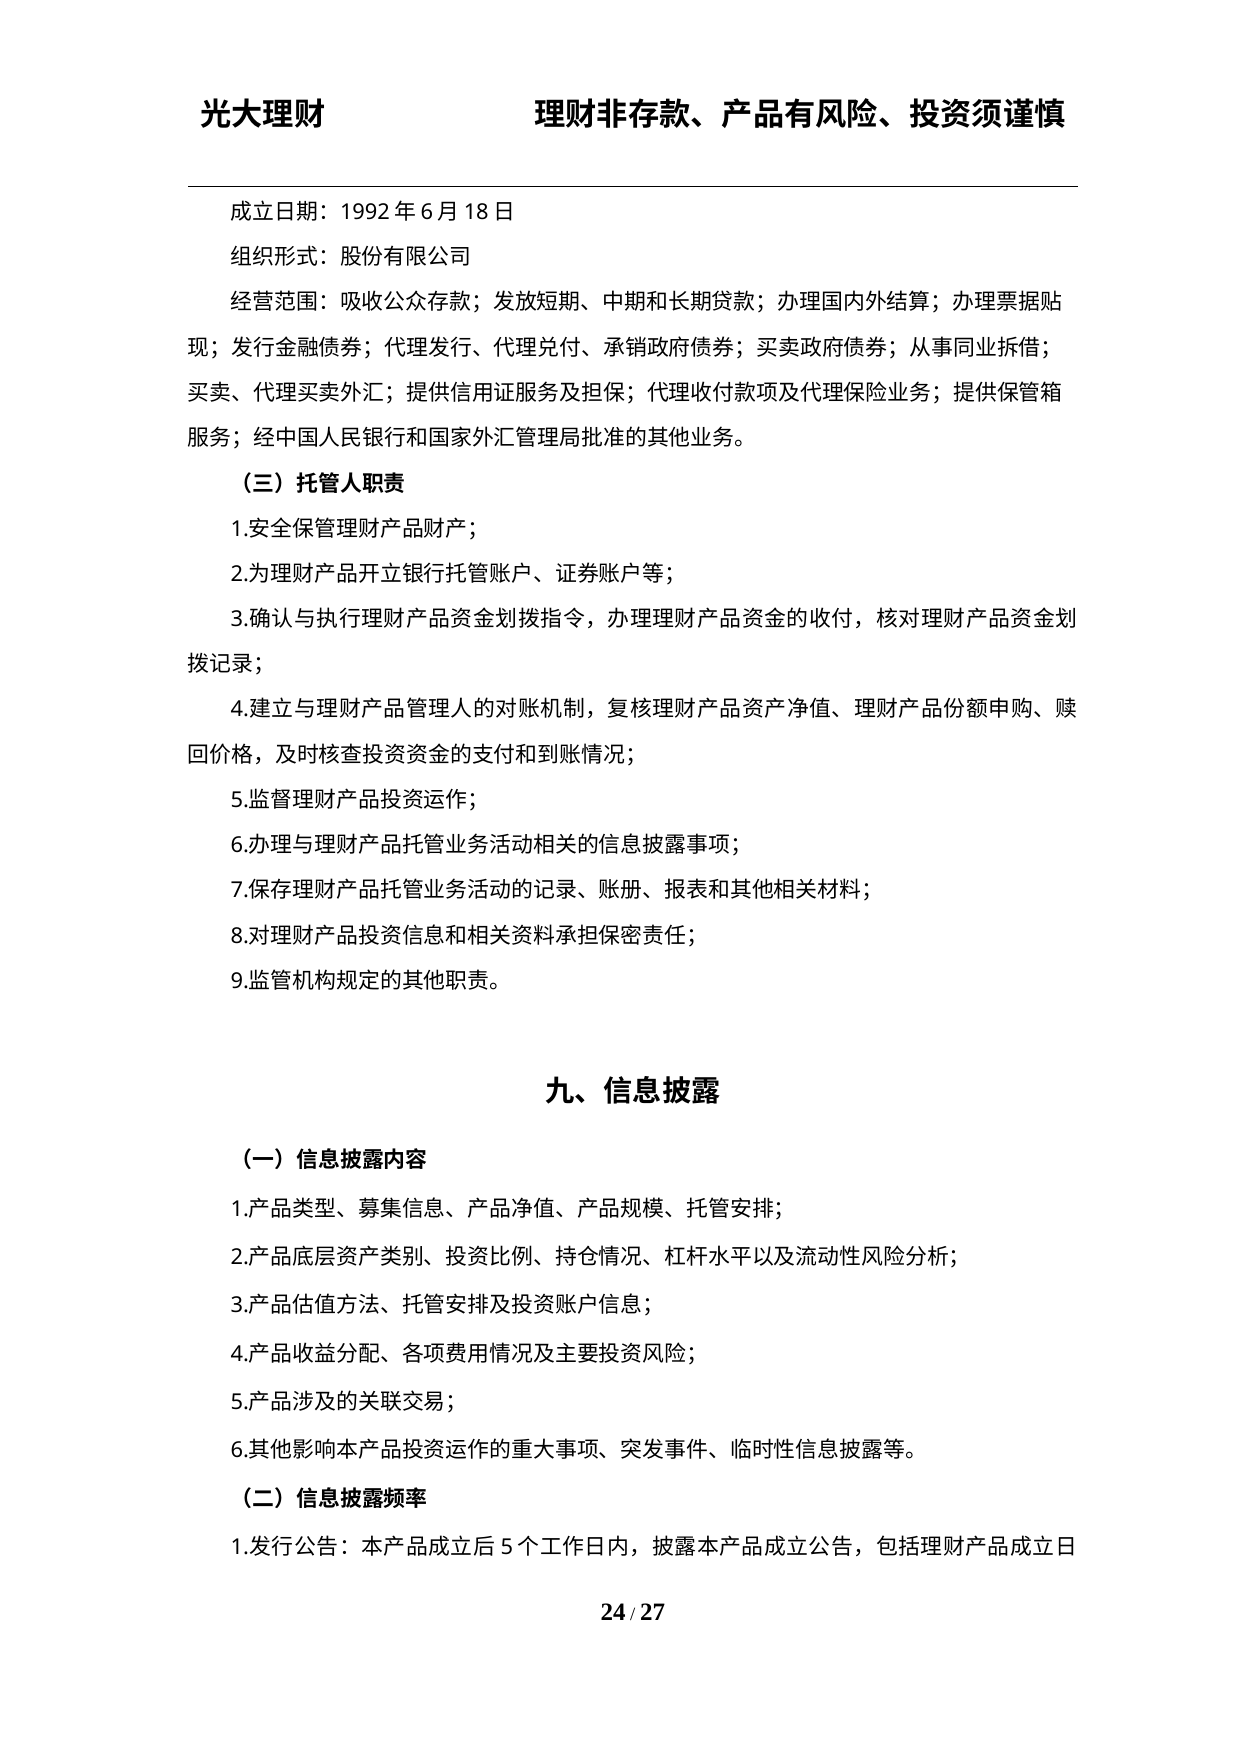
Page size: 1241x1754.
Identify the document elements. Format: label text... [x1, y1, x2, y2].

text （一）信息披露内容 [187, 1142, 1078, 1174]
text （二）信息披露频率 [187, 1480, 1078, 1513]
text 经营范围：吸收公众存款；发放短期、中期和长期贷款；办理国内外结算；办理票据贴现；发行金融债券；代理发行、代理兑付、承销政府债券；买卖政府债券；从事同业拆借；买卖、代理买卖外汇；提供信用证服务及担保；代理收付款项及代理保险业务；提供保管箱服务；经中国人民银行和国家外汇管理局批准的其他业务。 [187, 284, 1078, 452]
text 3.产品估值方法、托管安排及投资账户信息； [187, 1287, 1078, 1319]
text 九、信息披露 [187, 1056, 1078, 1121]
text （三）托管人职责 [187, 465, 1078, 498]
text 7.保存理财产品托管业务活动的记录、账册、报表和其他相关材料； [187, 872, 1078, 904]
text 9.监管机构规定的其他职责。 [187, 962, 1078, 995]
text 1.安全保管理财产品财产； [187, 510, 1078, 543]
text 2.为理财产品开立银行托管账户、证券账户等； [187, 555, 1078, 588]
text 4.建立与理财产品管理人的对账机制，复核理财产品资产净值、理财产品份额申购、赎回价格，及时核查投资资金的支付和到账情况； [187, 691, 1078, 769]
text 1.产品类型、募集信息、产品净值、产品规模、托管安排； [187, 1190, 1078, 1223]
text 组织形式：股份有限公司 [187, 239, 1078, 271]
text 5.监督理财产品投资运作； [187, 782, 1078, 814]
text 6.办理与理财产品托管业务活动相关的信息披露事项； [187, 827, 1078, 859]
text 3.确认与执行理财产品资金划拨指令，办理理财产品资金的收付，核对理财产品资金划拨记录； [187, 601, 1078, 678]
text 2.产品底层资产类别、投资比例、持仓情况、杠杆水平以及流动性风险分析； [187, 1239, 1078, 1271]
text 5.产品涉及的关联交易； [187, 1384, 1078, 1416]
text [187, 1529, 1078, 1561]
text 6.其他影响本产品投资运作的重大事项、突发事件、临时性信息披露等。 [187, 1432, 1078, 1464]
text 4.产品收益分配、各项费用情况及主要投资风险； [187, 1335, 1078, 1368]
text 成立日期：1992年6月18日 [187, 193, 1078, 226]
text 8.对理财产品投资信息和相关资料承担保密责任； [187, 917, 1078, 950]
